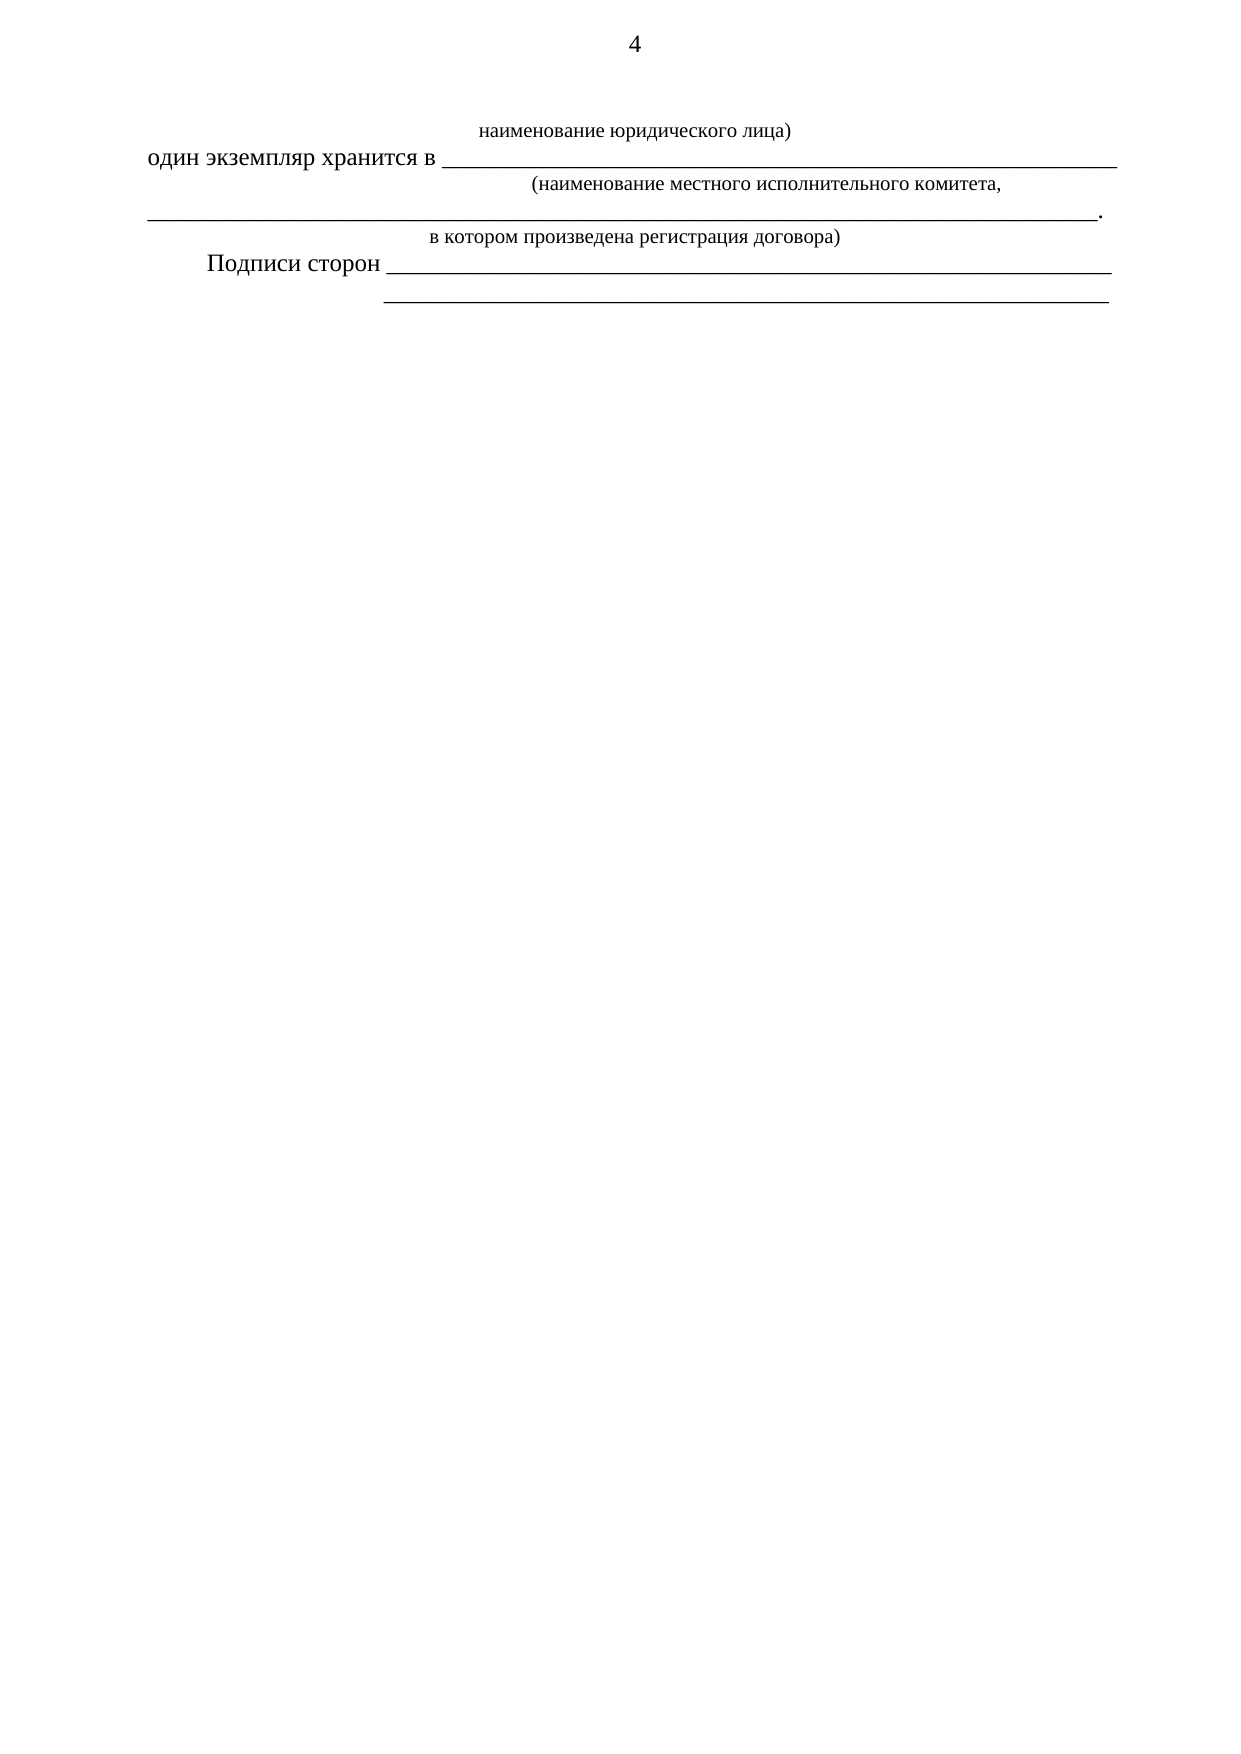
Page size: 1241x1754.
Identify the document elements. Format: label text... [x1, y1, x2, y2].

text наименование юридического лица) [147, 118, 1122, 142]
text в котором произведена регистрация договора) [147, 224, 1122, 248]
text (наименование местного исполнительного комитета, [531, 171, 1122, 195]
text __________________________________________________________ [384, 277, 1122, 305]
text Подписи сторон __________________________________________________________ [147, 248, 1122, 277]
text ____________________________________________________________________________. [147, 195, 1122, 224]
text один экземпляр хранится в ______________________________________________________ [147, 142, 1122, 171]
